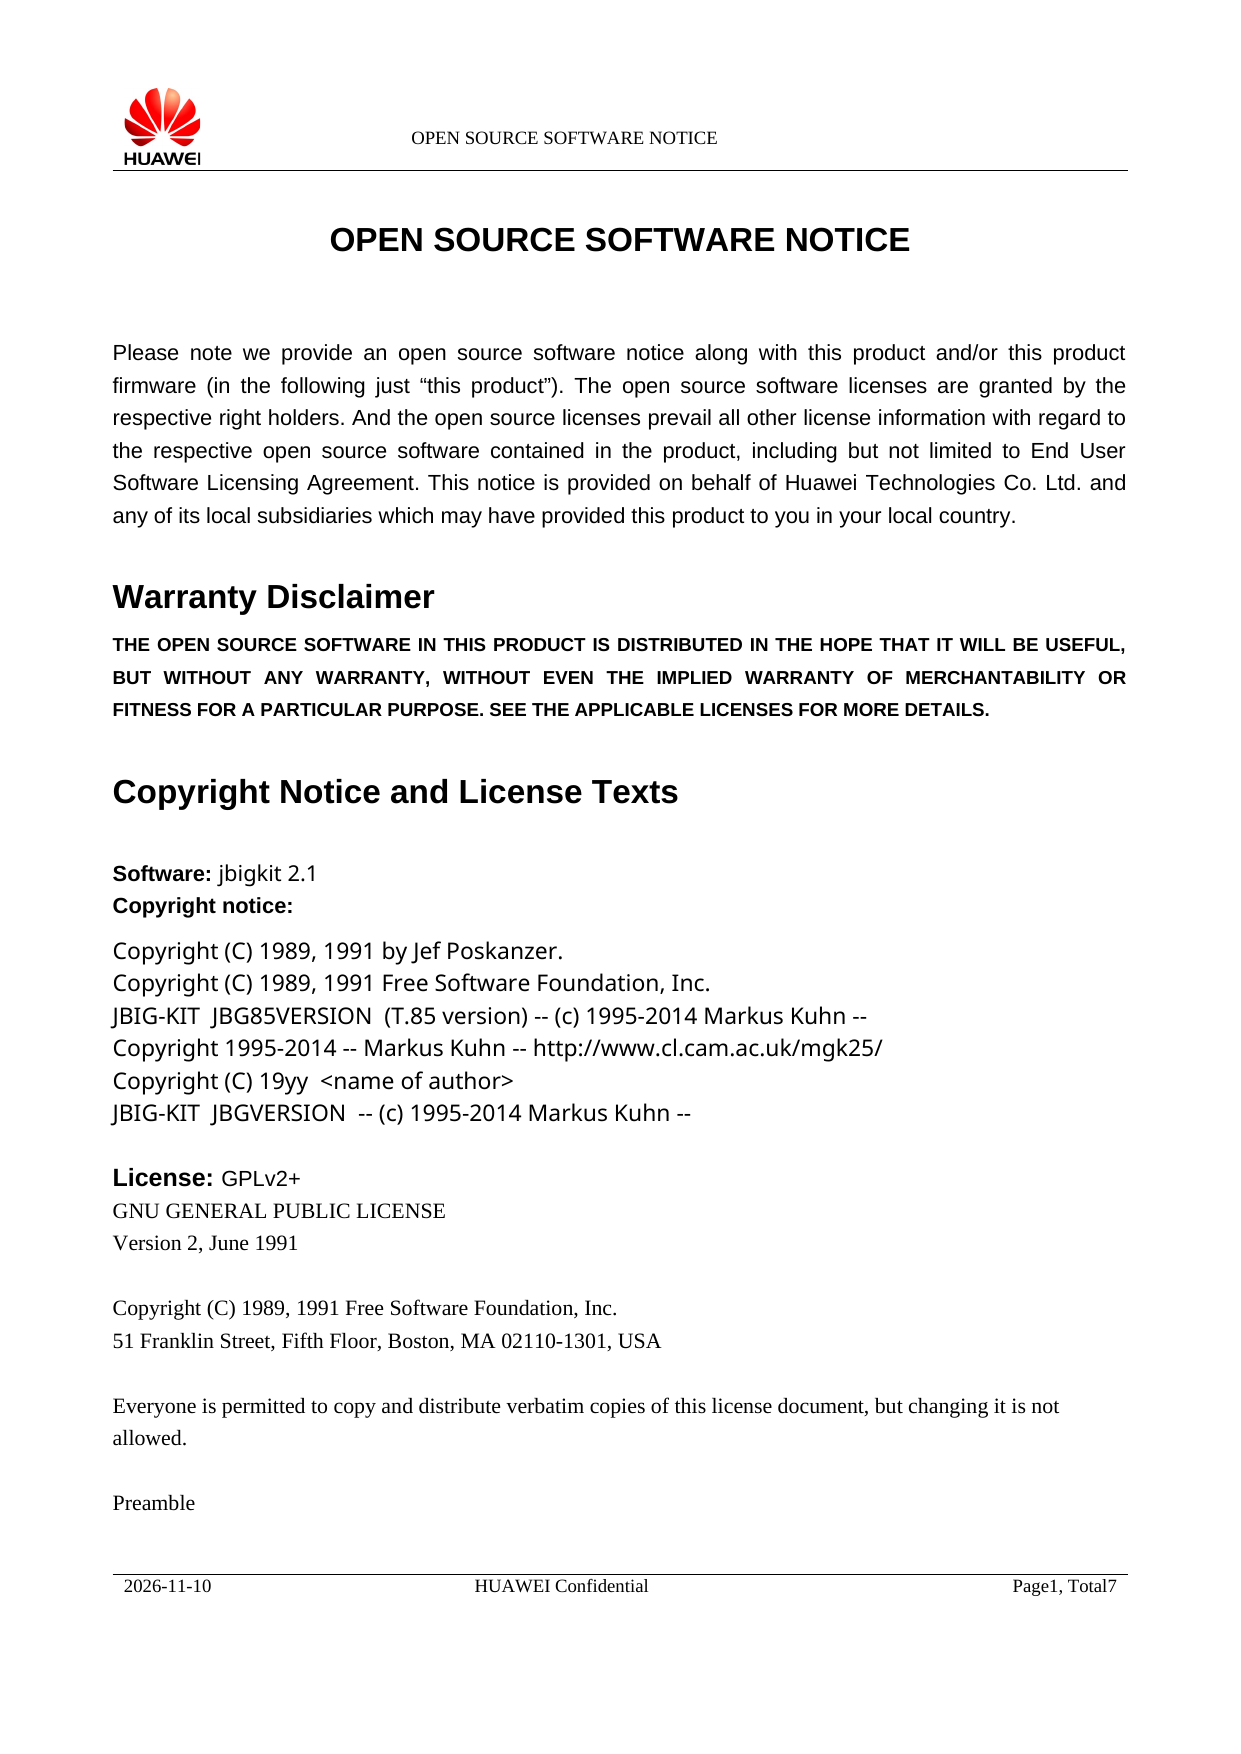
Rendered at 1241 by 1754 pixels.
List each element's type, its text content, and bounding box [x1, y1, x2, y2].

title Software: jbigkit 2.1 [112, 856, 1128, 889]
text Copyright (C) 1989, 1991 by Jef Poskanzer. Copyright (C) 1989, 1991 Free Software Foundation, Inc. JBIG-KIT JBG85VERSION (T.85 version) -- (c) 1995-2014 Markus Kuhn -- Copyright 1995-2014 -- Markus Kuhn -- http://www.cl.cam.ac.uk/mgk25/ Copyright (C) 19yy <name of author> JBIG-KIT JBGVERSION -- (c) 1995-2014 Markus Kuhn -- [112, 934, 1128, 1161]
text Copyright Notice and License Texts [112, 759, 1128, 824]
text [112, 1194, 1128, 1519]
text Copyright notice: [112, 889, 1128, 921]
picture [124, 88, 201, 165]
text The open source software in this product is distributed in the hope that it will be useful, but WITHOUT ANY WARRANTY, without even the implied warranty of MERCHANTABILITY or FITNESS FOR A PARTICULAR PURPOSE. See the applicable licenses for more details. [112, 629, 1128, 726]
text Please note we provide an open source software notice along with this product and/or this product firmware (in the following just “this product”). The open source software licenses are granted by the respective right holders. And the open source licenses prevail all other license information with regard to the respective open source software contained in the product, including but not limited to End User Software Licensing Agreement. This notice is provided on behalf of Huawei Technologies Co. Ltd. and any of its local subsidiaries which may have provided this product to you in your local country. [112, 336, 1128, 531]
text License: GPLv2+ [112, 1161, 1128, 1194]
text OPEN SOURCE SOFTWARE NOTICE [112, 206, 1128, 271]
text Warranty Disclaimer [112, 564, 1128, 629]
